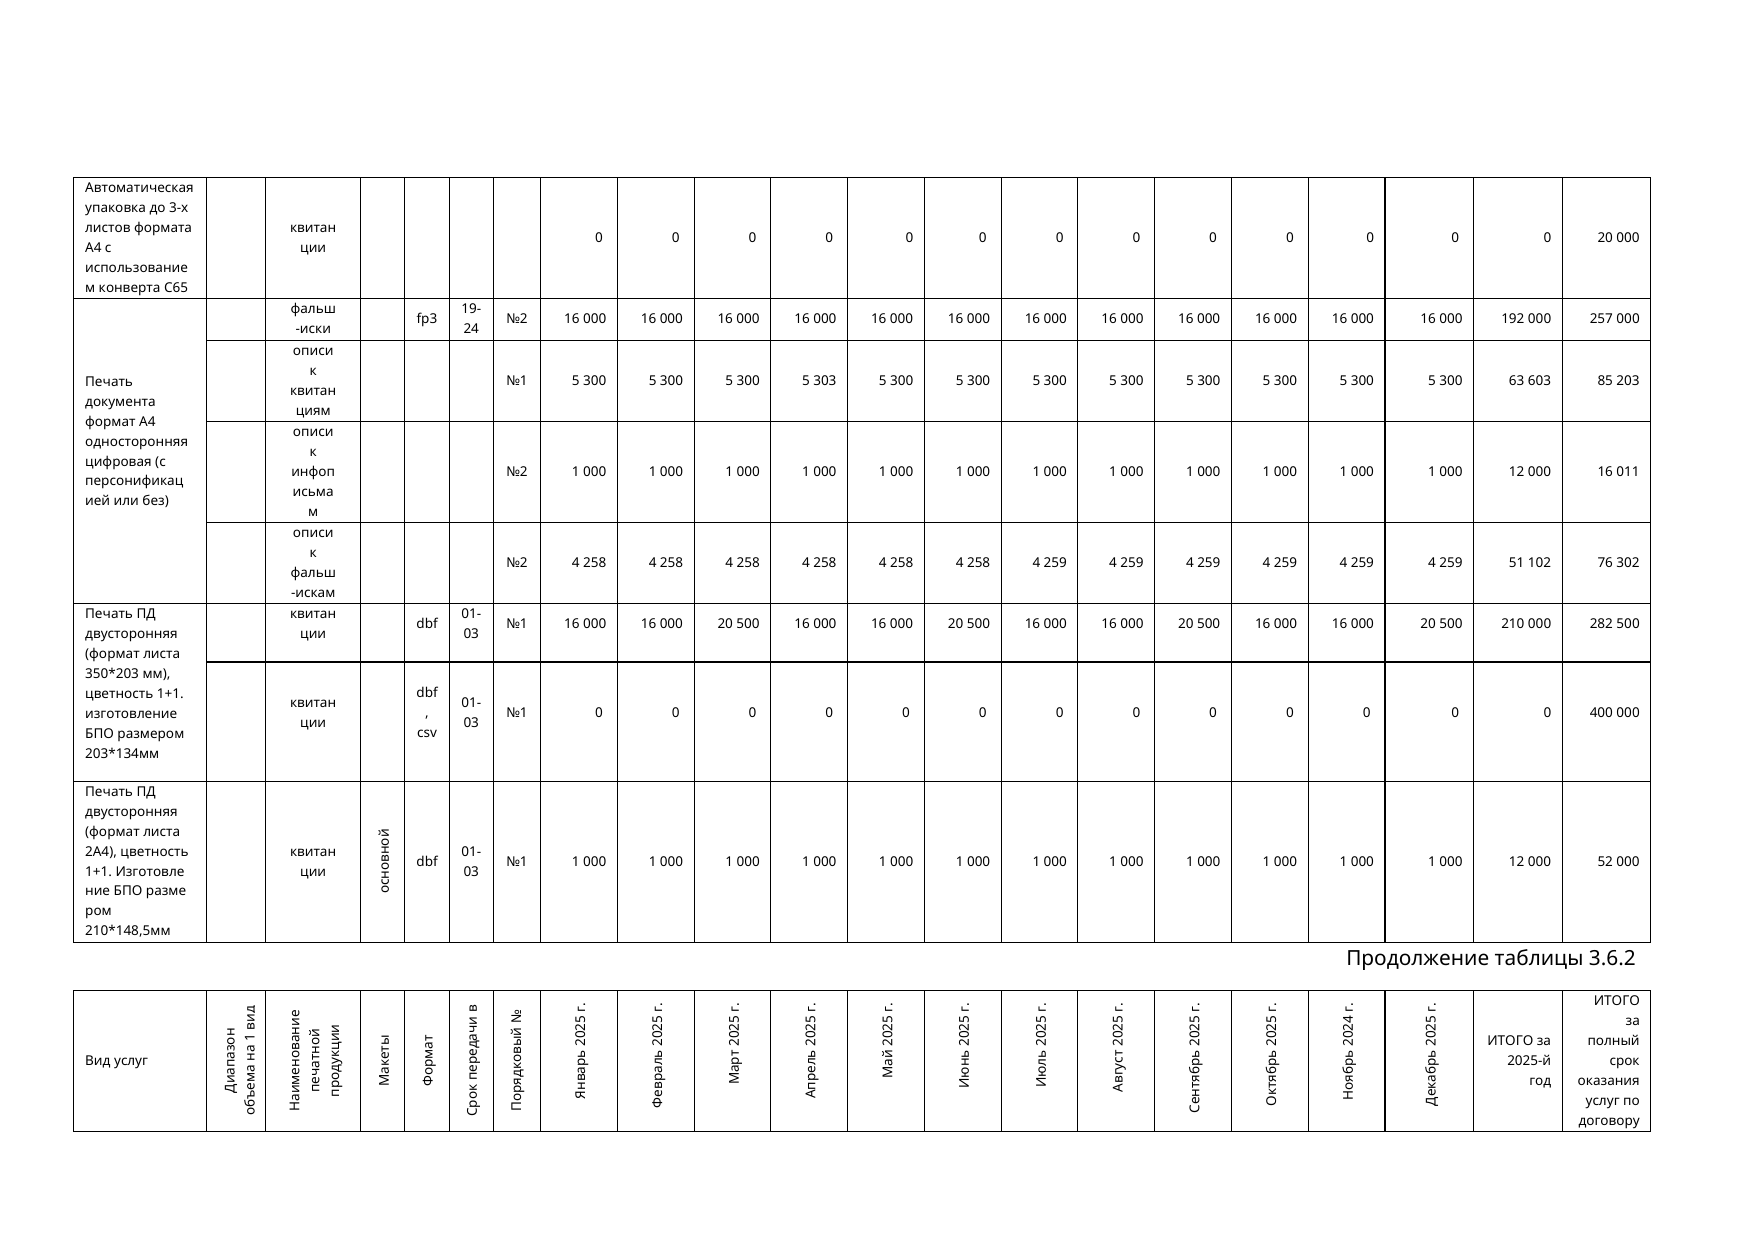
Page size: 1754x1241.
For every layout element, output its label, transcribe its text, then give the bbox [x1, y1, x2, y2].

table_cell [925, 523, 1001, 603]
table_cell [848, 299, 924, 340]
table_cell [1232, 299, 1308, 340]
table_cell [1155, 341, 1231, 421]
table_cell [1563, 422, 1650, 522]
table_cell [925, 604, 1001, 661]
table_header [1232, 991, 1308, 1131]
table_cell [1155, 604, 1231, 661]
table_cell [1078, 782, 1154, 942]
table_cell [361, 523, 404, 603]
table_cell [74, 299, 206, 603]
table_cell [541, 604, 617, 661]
text Продолжение таблицы 3.6.2 [118, 943, 1636, 971]
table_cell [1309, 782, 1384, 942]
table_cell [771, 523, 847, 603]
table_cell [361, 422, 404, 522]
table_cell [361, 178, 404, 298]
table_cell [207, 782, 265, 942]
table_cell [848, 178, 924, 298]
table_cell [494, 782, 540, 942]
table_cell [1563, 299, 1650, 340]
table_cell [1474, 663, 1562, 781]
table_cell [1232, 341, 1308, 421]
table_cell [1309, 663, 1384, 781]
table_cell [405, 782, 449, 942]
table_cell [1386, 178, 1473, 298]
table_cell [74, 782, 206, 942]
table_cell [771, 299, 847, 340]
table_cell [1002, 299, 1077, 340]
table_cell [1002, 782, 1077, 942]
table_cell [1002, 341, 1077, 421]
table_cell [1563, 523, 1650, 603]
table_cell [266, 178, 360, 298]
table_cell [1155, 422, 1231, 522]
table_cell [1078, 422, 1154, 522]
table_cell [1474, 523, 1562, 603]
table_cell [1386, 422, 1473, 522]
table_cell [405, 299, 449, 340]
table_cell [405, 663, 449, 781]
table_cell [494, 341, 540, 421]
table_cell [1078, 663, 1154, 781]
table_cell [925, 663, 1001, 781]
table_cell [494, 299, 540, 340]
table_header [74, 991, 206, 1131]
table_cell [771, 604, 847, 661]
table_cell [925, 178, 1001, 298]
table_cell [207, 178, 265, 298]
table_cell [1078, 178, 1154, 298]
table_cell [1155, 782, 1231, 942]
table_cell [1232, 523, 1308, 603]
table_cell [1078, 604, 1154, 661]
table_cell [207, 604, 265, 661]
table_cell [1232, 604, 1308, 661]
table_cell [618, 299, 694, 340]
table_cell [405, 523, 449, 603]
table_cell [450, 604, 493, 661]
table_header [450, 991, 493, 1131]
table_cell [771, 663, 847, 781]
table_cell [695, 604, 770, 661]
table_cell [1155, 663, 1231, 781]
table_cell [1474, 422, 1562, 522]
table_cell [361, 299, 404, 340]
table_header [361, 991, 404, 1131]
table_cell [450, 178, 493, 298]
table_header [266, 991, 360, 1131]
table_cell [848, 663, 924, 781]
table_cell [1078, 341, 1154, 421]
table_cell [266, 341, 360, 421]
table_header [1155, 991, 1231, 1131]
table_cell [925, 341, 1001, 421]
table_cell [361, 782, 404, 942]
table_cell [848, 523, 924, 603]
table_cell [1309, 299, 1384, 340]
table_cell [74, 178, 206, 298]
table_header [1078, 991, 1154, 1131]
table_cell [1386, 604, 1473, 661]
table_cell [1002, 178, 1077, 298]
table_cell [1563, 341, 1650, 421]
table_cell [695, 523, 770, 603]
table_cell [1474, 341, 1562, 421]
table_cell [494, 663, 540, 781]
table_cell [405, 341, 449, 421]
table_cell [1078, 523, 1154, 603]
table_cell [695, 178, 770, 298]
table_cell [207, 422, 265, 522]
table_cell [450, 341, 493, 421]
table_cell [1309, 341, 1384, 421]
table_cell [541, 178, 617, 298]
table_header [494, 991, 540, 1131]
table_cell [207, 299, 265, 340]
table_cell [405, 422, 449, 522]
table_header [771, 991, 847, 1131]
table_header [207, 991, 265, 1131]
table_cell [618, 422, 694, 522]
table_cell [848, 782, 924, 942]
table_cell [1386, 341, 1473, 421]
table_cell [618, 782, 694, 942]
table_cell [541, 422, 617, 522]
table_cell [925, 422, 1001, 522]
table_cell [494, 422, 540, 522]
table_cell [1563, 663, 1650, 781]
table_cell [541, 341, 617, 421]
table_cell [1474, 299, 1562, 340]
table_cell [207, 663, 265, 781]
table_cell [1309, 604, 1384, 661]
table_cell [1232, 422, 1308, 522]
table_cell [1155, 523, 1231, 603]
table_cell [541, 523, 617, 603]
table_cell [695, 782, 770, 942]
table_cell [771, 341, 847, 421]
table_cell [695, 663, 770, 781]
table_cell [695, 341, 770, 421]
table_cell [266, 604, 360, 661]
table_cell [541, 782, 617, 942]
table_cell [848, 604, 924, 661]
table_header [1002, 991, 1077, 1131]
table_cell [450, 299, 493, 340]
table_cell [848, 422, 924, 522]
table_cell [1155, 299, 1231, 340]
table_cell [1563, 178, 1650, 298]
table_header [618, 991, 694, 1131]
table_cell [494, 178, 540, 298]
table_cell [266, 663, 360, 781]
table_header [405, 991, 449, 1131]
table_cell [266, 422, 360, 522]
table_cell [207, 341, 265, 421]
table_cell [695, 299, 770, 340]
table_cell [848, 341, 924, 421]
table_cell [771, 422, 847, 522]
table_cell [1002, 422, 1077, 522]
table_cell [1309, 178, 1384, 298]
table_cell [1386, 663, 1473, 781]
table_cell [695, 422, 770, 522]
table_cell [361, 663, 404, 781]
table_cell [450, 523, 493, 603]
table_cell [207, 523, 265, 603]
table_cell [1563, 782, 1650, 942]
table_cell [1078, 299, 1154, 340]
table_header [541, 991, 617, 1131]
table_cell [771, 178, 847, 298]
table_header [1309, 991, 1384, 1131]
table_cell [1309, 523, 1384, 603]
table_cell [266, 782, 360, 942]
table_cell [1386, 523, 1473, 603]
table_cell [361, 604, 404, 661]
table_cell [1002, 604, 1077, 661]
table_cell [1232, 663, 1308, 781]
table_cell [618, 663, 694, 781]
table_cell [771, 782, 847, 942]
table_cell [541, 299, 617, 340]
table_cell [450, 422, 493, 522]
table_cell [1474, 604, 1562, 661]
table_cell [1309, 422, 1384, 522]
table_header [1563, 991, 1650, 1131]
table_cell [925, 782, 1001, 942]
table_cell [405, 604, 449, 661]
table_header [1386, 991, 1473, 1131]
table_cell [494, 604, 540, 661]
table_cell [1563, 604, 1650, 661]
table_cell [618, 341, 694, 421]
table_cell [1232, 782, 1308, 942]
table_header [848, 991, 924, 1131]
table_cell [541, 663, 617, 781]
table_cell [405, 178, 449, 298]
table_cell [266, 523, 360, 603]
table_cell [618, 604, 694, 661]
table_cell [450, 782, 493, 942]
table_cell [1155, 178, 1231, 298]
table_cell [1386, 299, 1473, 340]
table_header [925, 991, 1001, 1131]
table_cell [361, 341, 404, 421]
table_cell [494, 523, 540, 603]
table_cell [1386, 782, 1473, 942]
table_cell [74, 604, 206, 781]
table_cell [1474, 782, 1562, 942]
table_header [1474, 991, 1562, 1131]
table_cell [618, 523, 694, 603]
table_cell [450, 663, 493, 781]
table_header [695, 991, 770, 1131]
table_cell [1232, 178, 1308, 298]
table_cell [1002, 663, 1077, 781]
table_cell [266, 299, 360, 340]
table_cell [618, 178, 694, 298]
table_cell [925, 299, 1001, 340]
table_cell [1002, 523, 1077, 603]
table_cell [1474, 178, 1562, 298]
